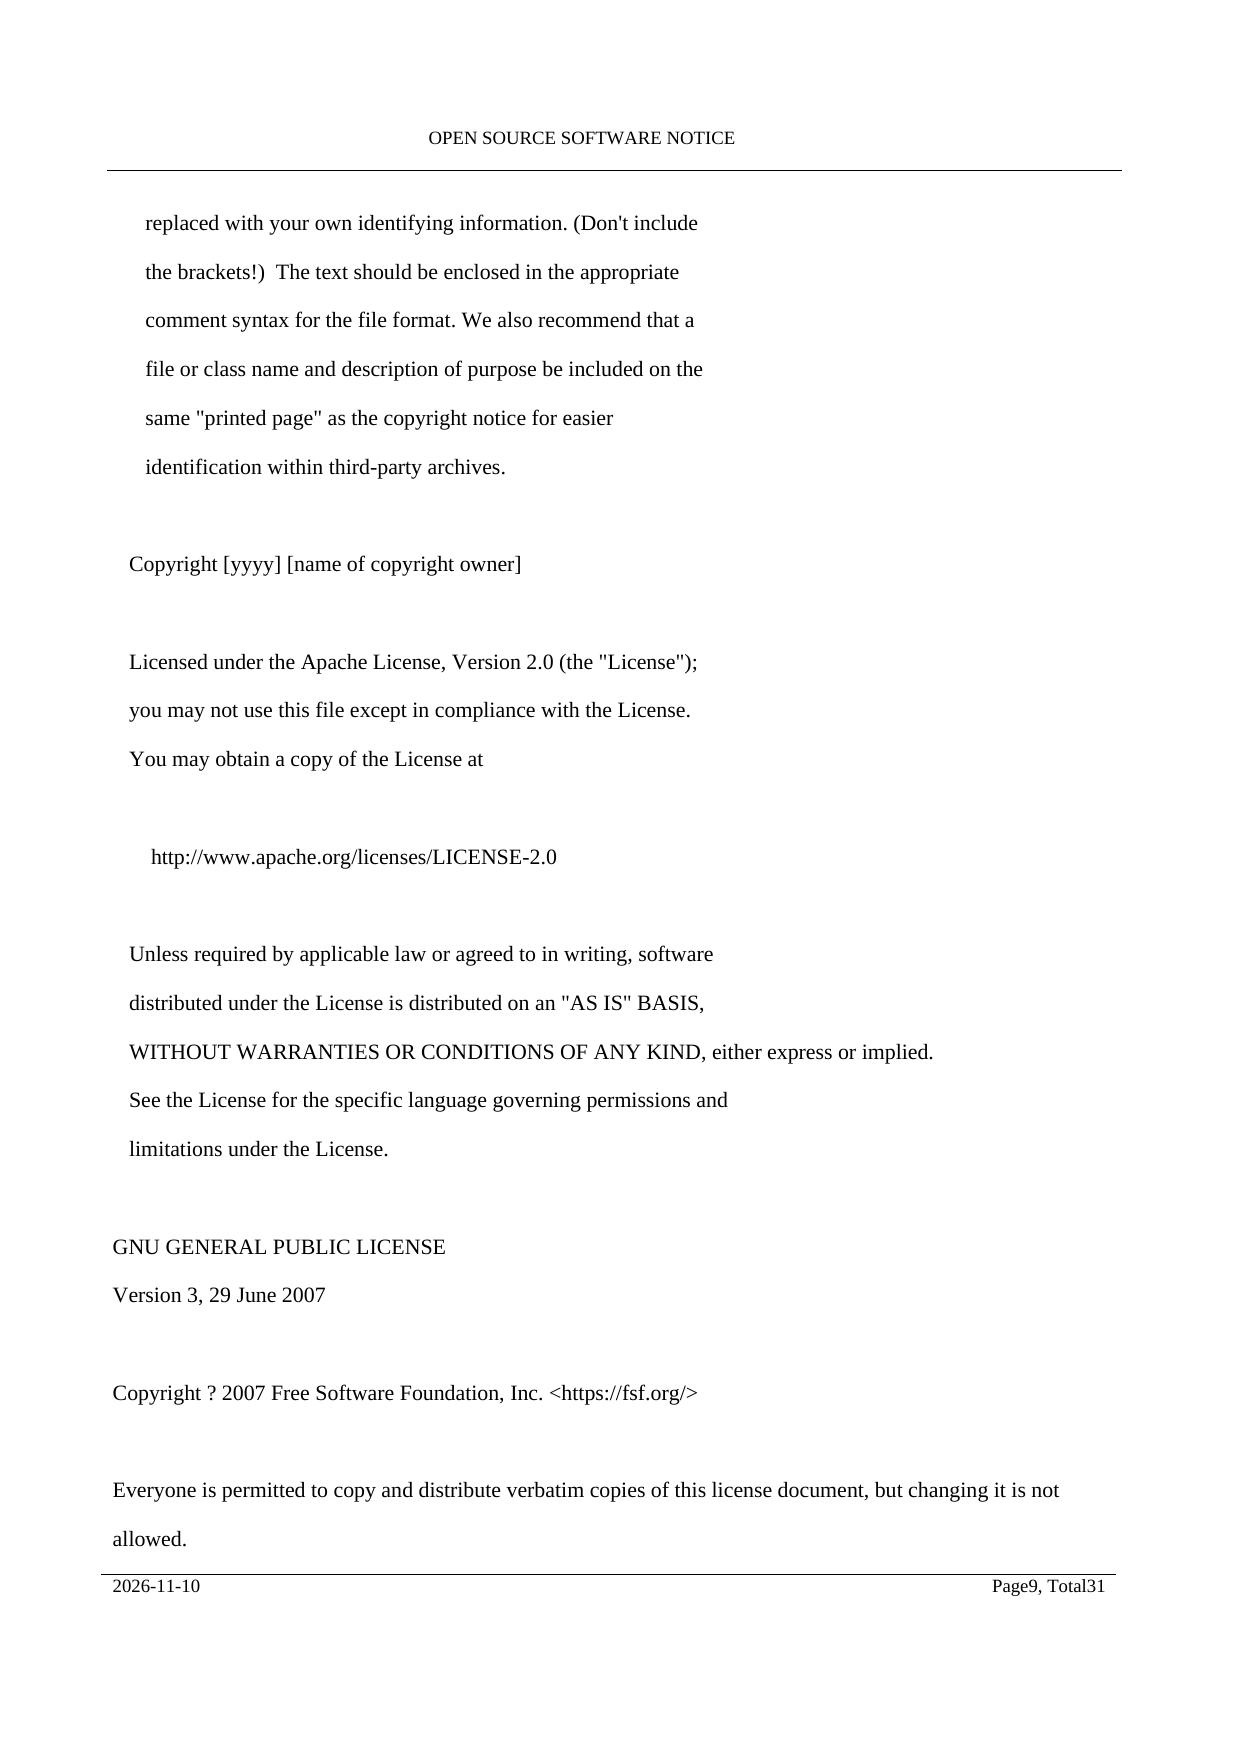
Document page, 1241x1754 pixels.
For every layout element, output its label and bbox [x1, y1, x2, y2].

text [112, 206, 1128, 1555]
